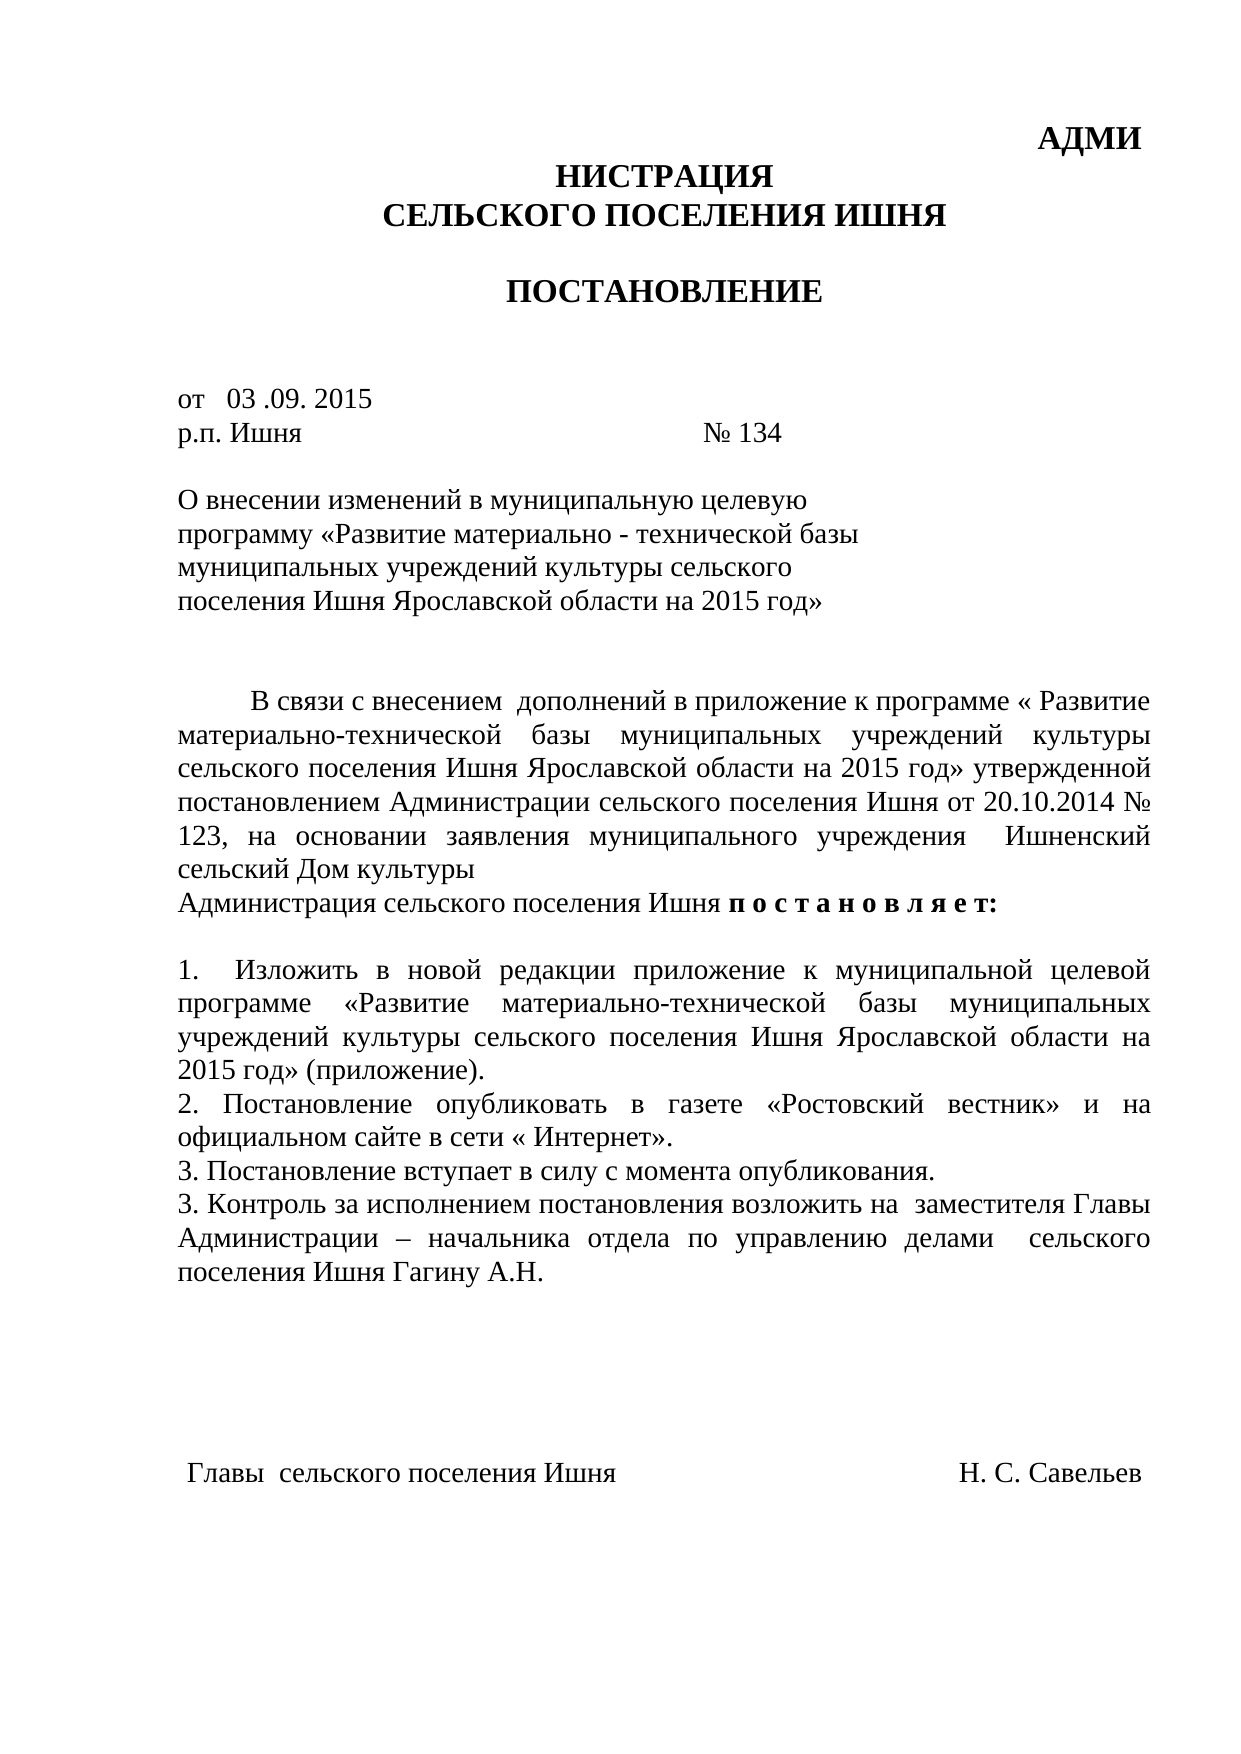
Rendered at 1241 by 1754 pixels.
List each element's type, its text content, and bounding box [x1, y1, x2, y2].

text Администрация сельского поселения Ишня п о с т а н о в л я е т: [177, 885, 1152, 918]
text 3. Постановление вступает в силу с момента опубликования. [177, 1153, 1152, 1187]
text О внесении изменений в муниципальную целевую [177, 482, 1152, 516]
text поселения Ишня Ярославской области на 2015 год» [177, 583, 1152, 616]
text р.п. Ишня № 134 [177, 415, 1152, 449]
text В связи с внесением дополнений в приложение к программе « Развитие материально-технической базы муниципальных учреждений культуры сельского поселения Ишня Ярославской области на 2015 год» утвержденной постановлением Администрации сельского поселения Ишня от 20.10.2014 № 123, на основании заявления муниципального учреждения Ишненский сельский Дом культуры [177, 683, 1152, 885]
text программу «Развитие материально - технической базы [177, 516, 1152, 549]
text от 03 .09. 2015 [177, 382, 1152, 415]
text ПОСТАНОВЛЕНИЕ [177, 271, 1152, 310]
text СЕЛЬСКОГО ПОСЕЛЕНИЯ ИШНЯ [177, 195, 1152, 233]
text АДМИНИСТРАЦИЯ [177, 118, 1152, 195]
text 3. Контроль за исполнением постановления возложить на заместителя Главы Администрации – начальника отдела по управлению делами сельского поселения Ишня Гагину А.Н. [177, 1187, 1152, 1287]
text Главы сельского поселения Ишня Н. С. Савельев [177, 1455, 1152, 1488]
text муниципальных учреждений культуры сельского [177, 549, 1152, 583]
text 2. Постановление опубликовать в газете «Ростовский вестник» и на официальном сайте в сети « Интернет». [177, 1086, 1152, 1153]
text 1. Изложить в новой редакции приложение к муниципальной целевой программе «Развитие материально-технической базы муниципальных учреждений культуры сельского поселения Ишня Ярославской области на 2015 год» (приложение). [177, 952, 1152, 1086]
